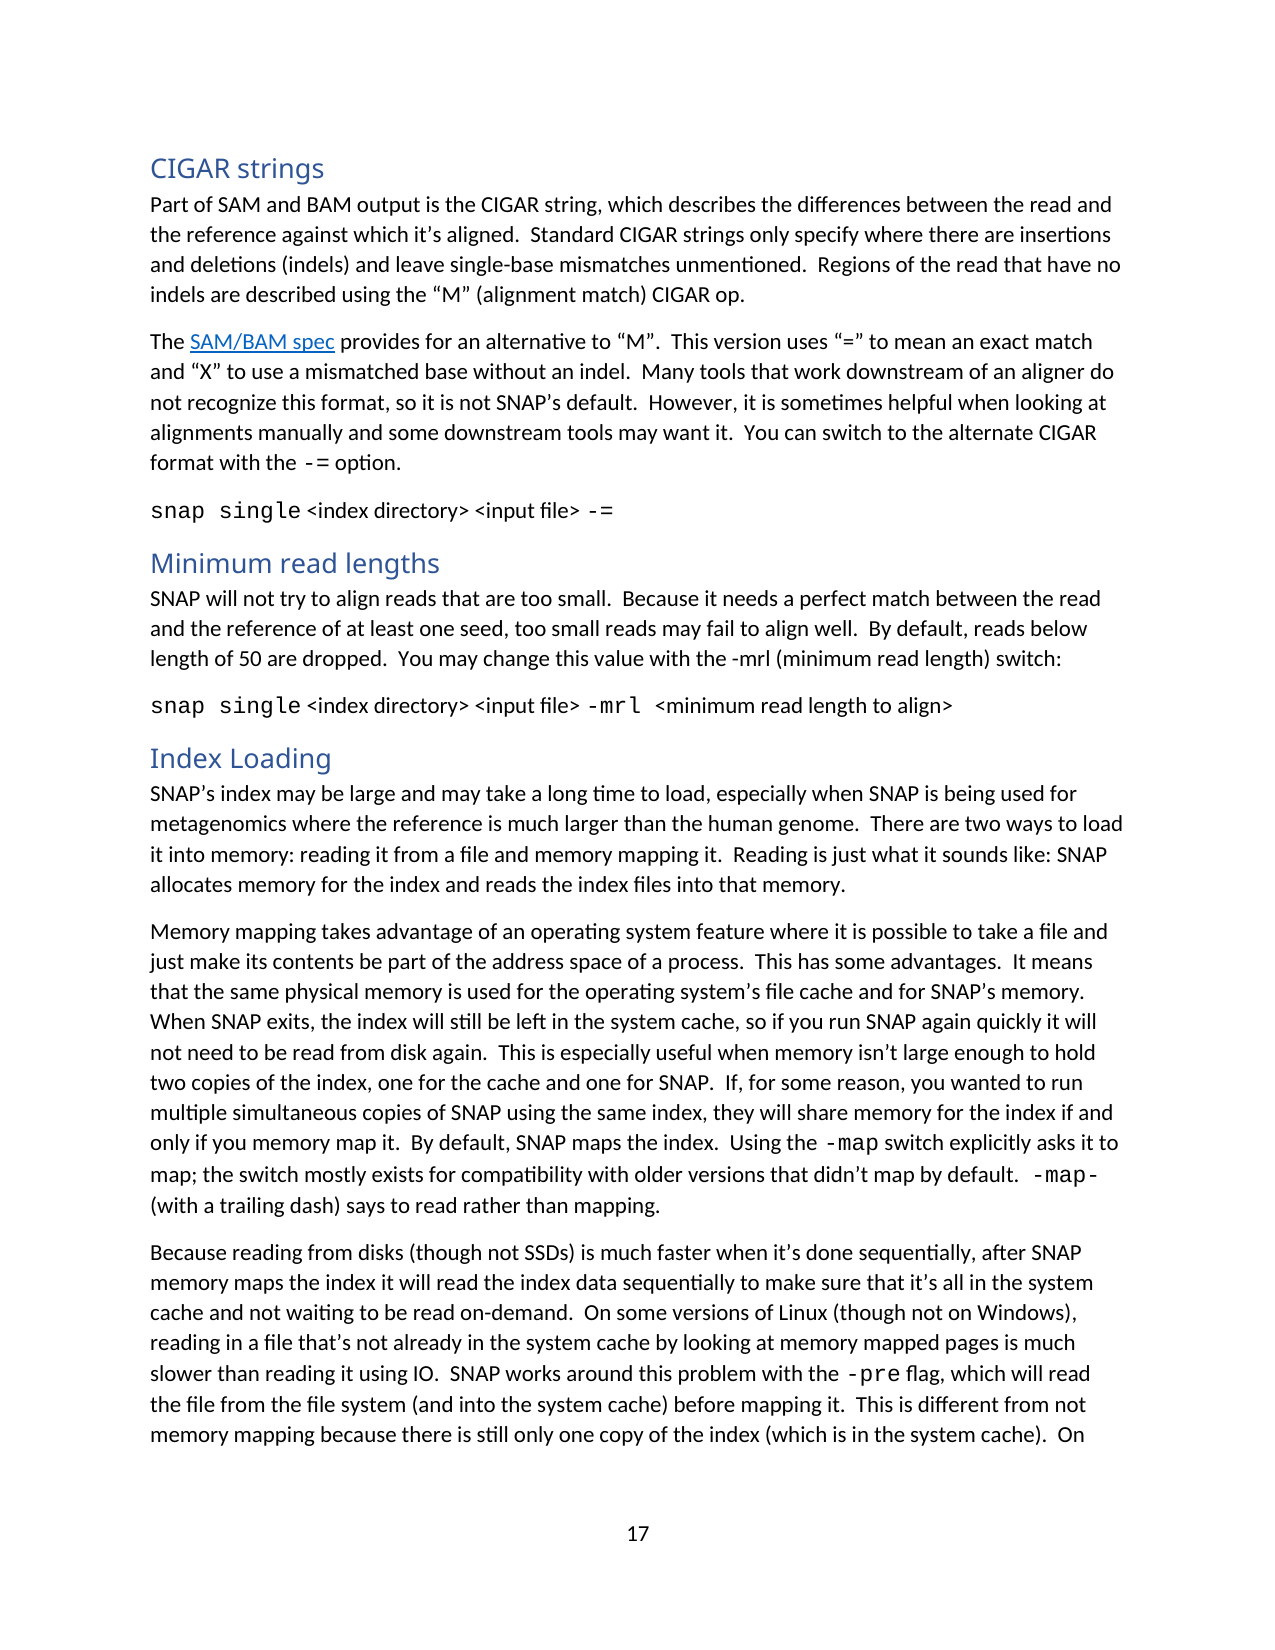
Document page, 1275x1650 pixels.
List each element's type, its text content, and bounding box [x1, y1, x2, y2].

subtitle Minimum read lengths [150, 544, 1125, 581]
text SNAP will not try to align reads that are too small. Because it needs a perfect match between the read and the reference of at least one seed, too small reads may fail to align well. By default, reads below length of 50 are dropped. You may change this value with the -mrl (minimum read length) switch: [150, 584, 1125, 673]
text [150, 1238, 1125, 1448]
text Memory mapping takes advantage of an operating system feature where it is possible to take a file and just make its contents be part of the address space of a process. This has some advantages. It means that the same physical memory is used for the operating system’s file cache and for SNAP’s memory. When SNAP exits, the index will still be left in the system cache, so if you run SNAP again quickly it will not need to be read from disk again. This is especially useful when memory isn’t large enough to hold two copies of the index, one for the cache and one for SNAP. If, for some reason, you wanted to run multiple simultaneous copies of SNAP using the same index, they will share memory for the index if and only if you memory map it. By default, SNAP maps the index. Using the -map switch explicitly asks it to map; the switch mostly exists for compatibility with older versions that didn’t map by default. -map- (with a trailing dash) says to read rather than mapping. [150, 917, 1125, 1219]
text snap single <index directory> <input file> -= [150, 496, 1125, 525]
subtitle Index Loading [150, 739, 1125, 776]
text The SAM/BAM spec provides for an alternative to “M”. This version uses “=” to mean an exact match and “X” to use a mismatched base without an indel. Many tools that work downstream of an aligner do not recognize this format, so it is not SNAP’s default. However, it is sometimes helpful when looking at alignments manually and some downstream tools may want it. You can switch to the alternate CIGAR format with the -= option. [150, 327, 1125, 477]
text Part of SAM and BAM output is the CIGAR string, which describes the differences between the read and the reference against which it’s aligned. Standard CIGAR strings only specify where there are insertions and deletions (indels) and leave single-base mismatches unmentioned. Regions of the read that have no indels are described using the “M” (alignment match) CIGAR op. [150, 190, 1125, 308]
subtitle CIGAR strings [150, 150, 1125, 187]
text snap single <index directory> <input file> -mrl <minimum read length to align> [150, 691, 1125, 721]
text SNAP’s index may be large and may take a long time to load, especially when SNAP is being used for metagenomics where the reference is much larger than the human genome. There are two ways to load it into memory: reading it from a file and memory mapping it. Reading is just what it sounds like: SNAP allocates memory for the index and reads the index files into that memory. [150, 779, 1125, 898]
